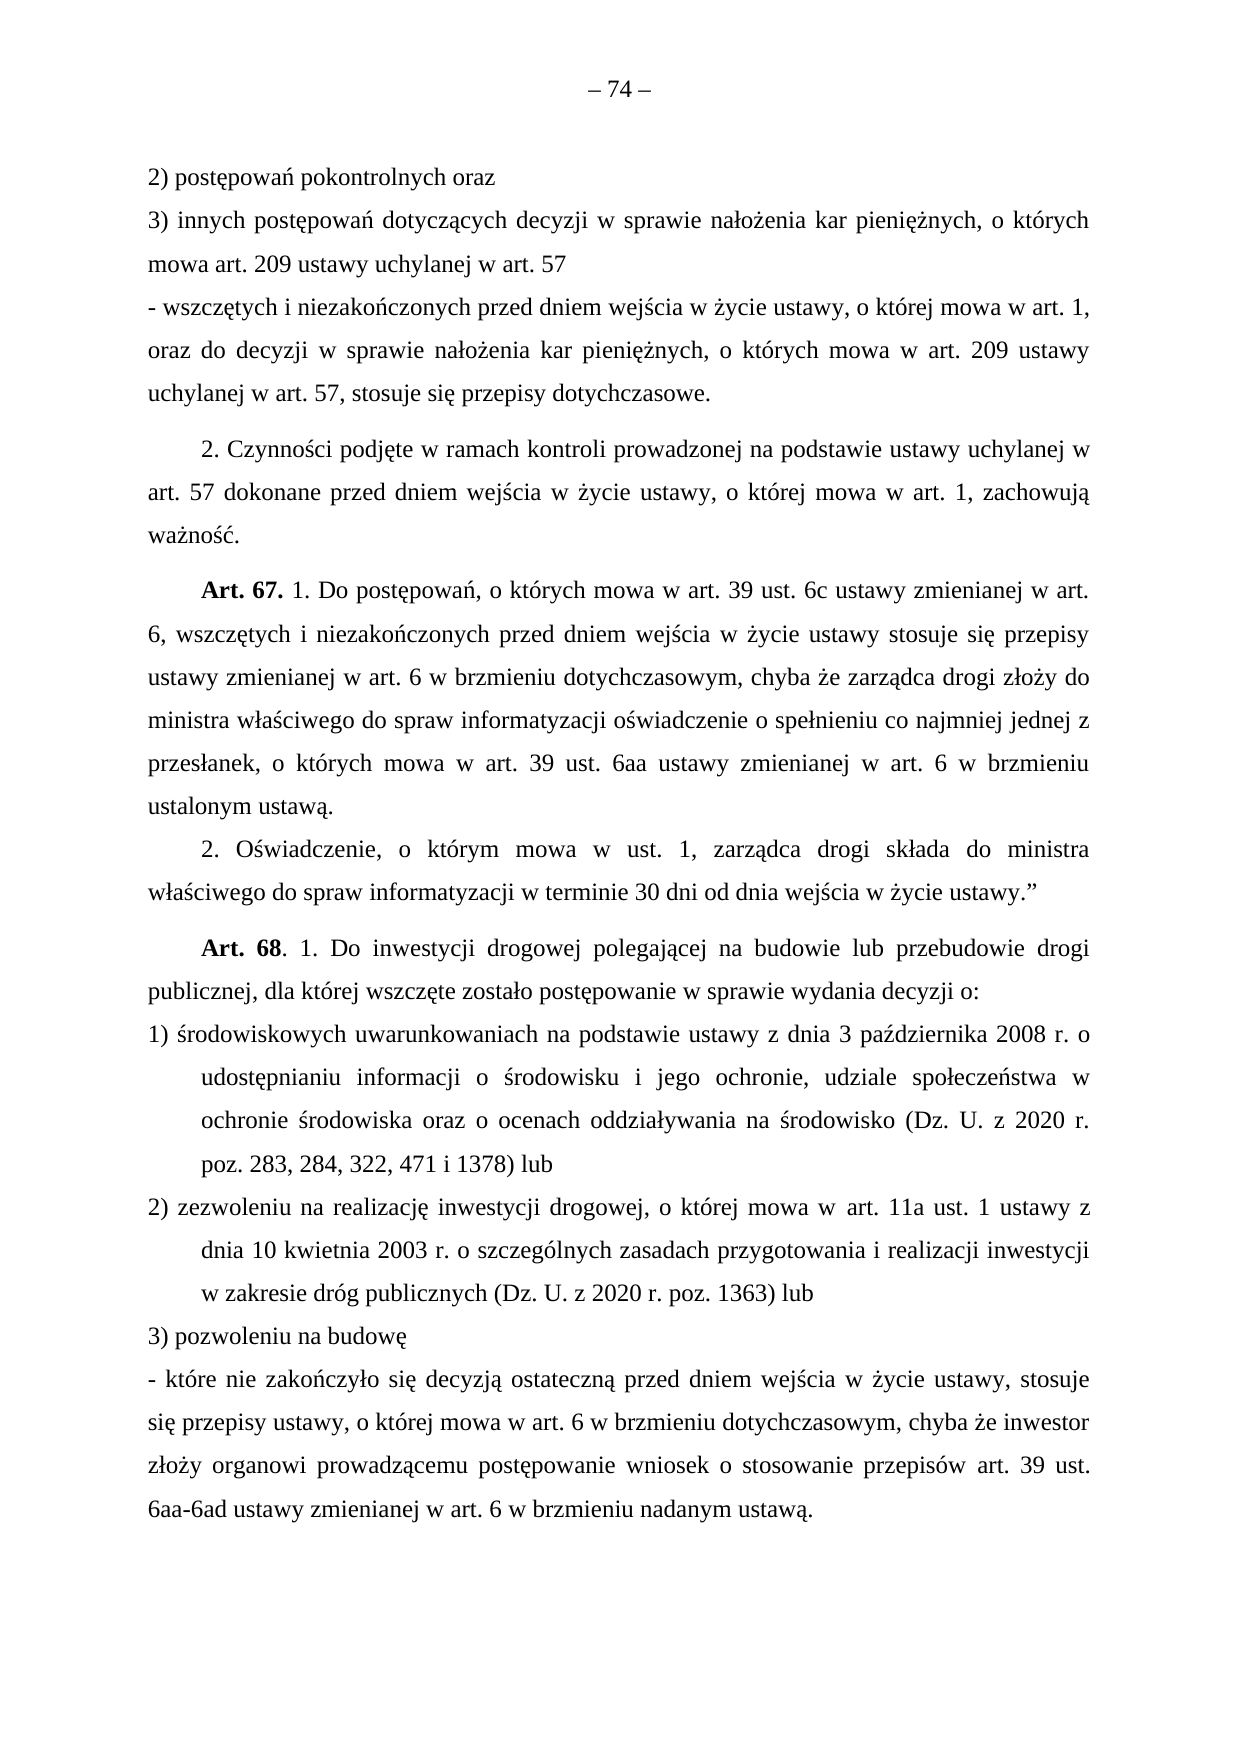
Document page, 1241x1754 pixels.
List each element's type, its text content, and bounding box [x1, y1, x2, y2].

text 2. Czynności podjęte w ramach kontroli prowadzonej na podstawie ustawy uchylanej w art. 57 dokonane przed dniem wejścia w życie ustawy, o której mowa w art. 1, zachowują ważność. [148, 434, 1091, 549]
text 1) środowiskowych uwarunkowaniach na podstawie ustawy z dnia 3 października 2008 r. o udostępnianiu informacji o środowisku i jego ochronie, udziale społeczeństwa w ochronie środowiska oraz o ocenach oddziaływania na środowisko (Dz. U. z 2020 r. poz. 283, 284, 322, 471 i 1378) lub [148, 1019, 1091, 1177]
text 3) innych postępowań dotyczących decyzji w sprawie nałożenia kar pieniężnych, o których mowa art. 209 ustawy uchylanej w art. 57 [148, 206, 1091, 277]
text 3) pozwoleniu na budowę [148, 1321, 1091, 1350]
text - które nie zakończyło się decyzją ostateczną przed dniem wejścia w życie ustawy, stosuje się przepisy ustawy, o której mowa w art. 6 w brzmieniu dotychczasowym, chyba że inwestor złoży organowi prowadzącemu postępowanie wniosek o stosowanie przepisów art. 39 ust. 6aa-6ad ustawy zmienianej w art. 6 w brzmieniu nadanym ustawą. [148, 1364, 1091, 1522]
text - wszczętych i niezakończonych przed dniem wejścia w życie ustawy, o której mowa w art. 1, oraz do decyzji w sprawie nałożenia kar pieniężnych, o których mowa w art. 209 ustawy uchylanej w art. 57, stosuje się przepisy dotychczasowe. [148, 292, 1091, 407]
text 2) zezwoleniu na realizację inwestycji drogowej, o której mowa w art. 11a ust. 1 ustawy z dnia 10 kwietnia 2003 r. o szczególnych zasadach przygotowania i realizacji inwestycji w zakresie dróg publicznych (Dz. U. z 2020 r. poz. 1363) lub [148, 1192, 1091, 1307]
text Art. 67. 1. Do postępowań, o których mowa w art. 39 ust. 6c ustawy zmienianej w art. 6, wszczętych i niezakończonych przed dniem wejścia w życie ustawy stosuje się przepisy ustawy zmienianej w art. 6 w brzmieniu dotychczasowym, chyba że zarządca drogi złoży do ministra właściwego do spraw informatyzacji oświadczenie o spełnieniu co najmniej jednej z przesłanek, o których mowa w art. 39 ust. 6aa ustawy zmienianej w art. 6 w brzmieniu ustalonym ustawą. [148, 576, 1091, 820]
text Art. 68. 1. Do inwestycji drogowej polegającej na budowie lub przebudowie drogi publicznej, dla której wszczęte zostało postępowanie w sprawie wydania decyzji o: [148, 933, 1091, 1005]
text 2) postępowań pokontrolnych oraz [148, 162, 1091, 191]
text 2. Oświadczenie, o którym mowa w ust. 1, zarządca drogi składa do ministra właściwego do spraw informatyzacji w terminie 30 dni od dnia wejścia w życie ustawy.” [148, 834, 1091, 906]
